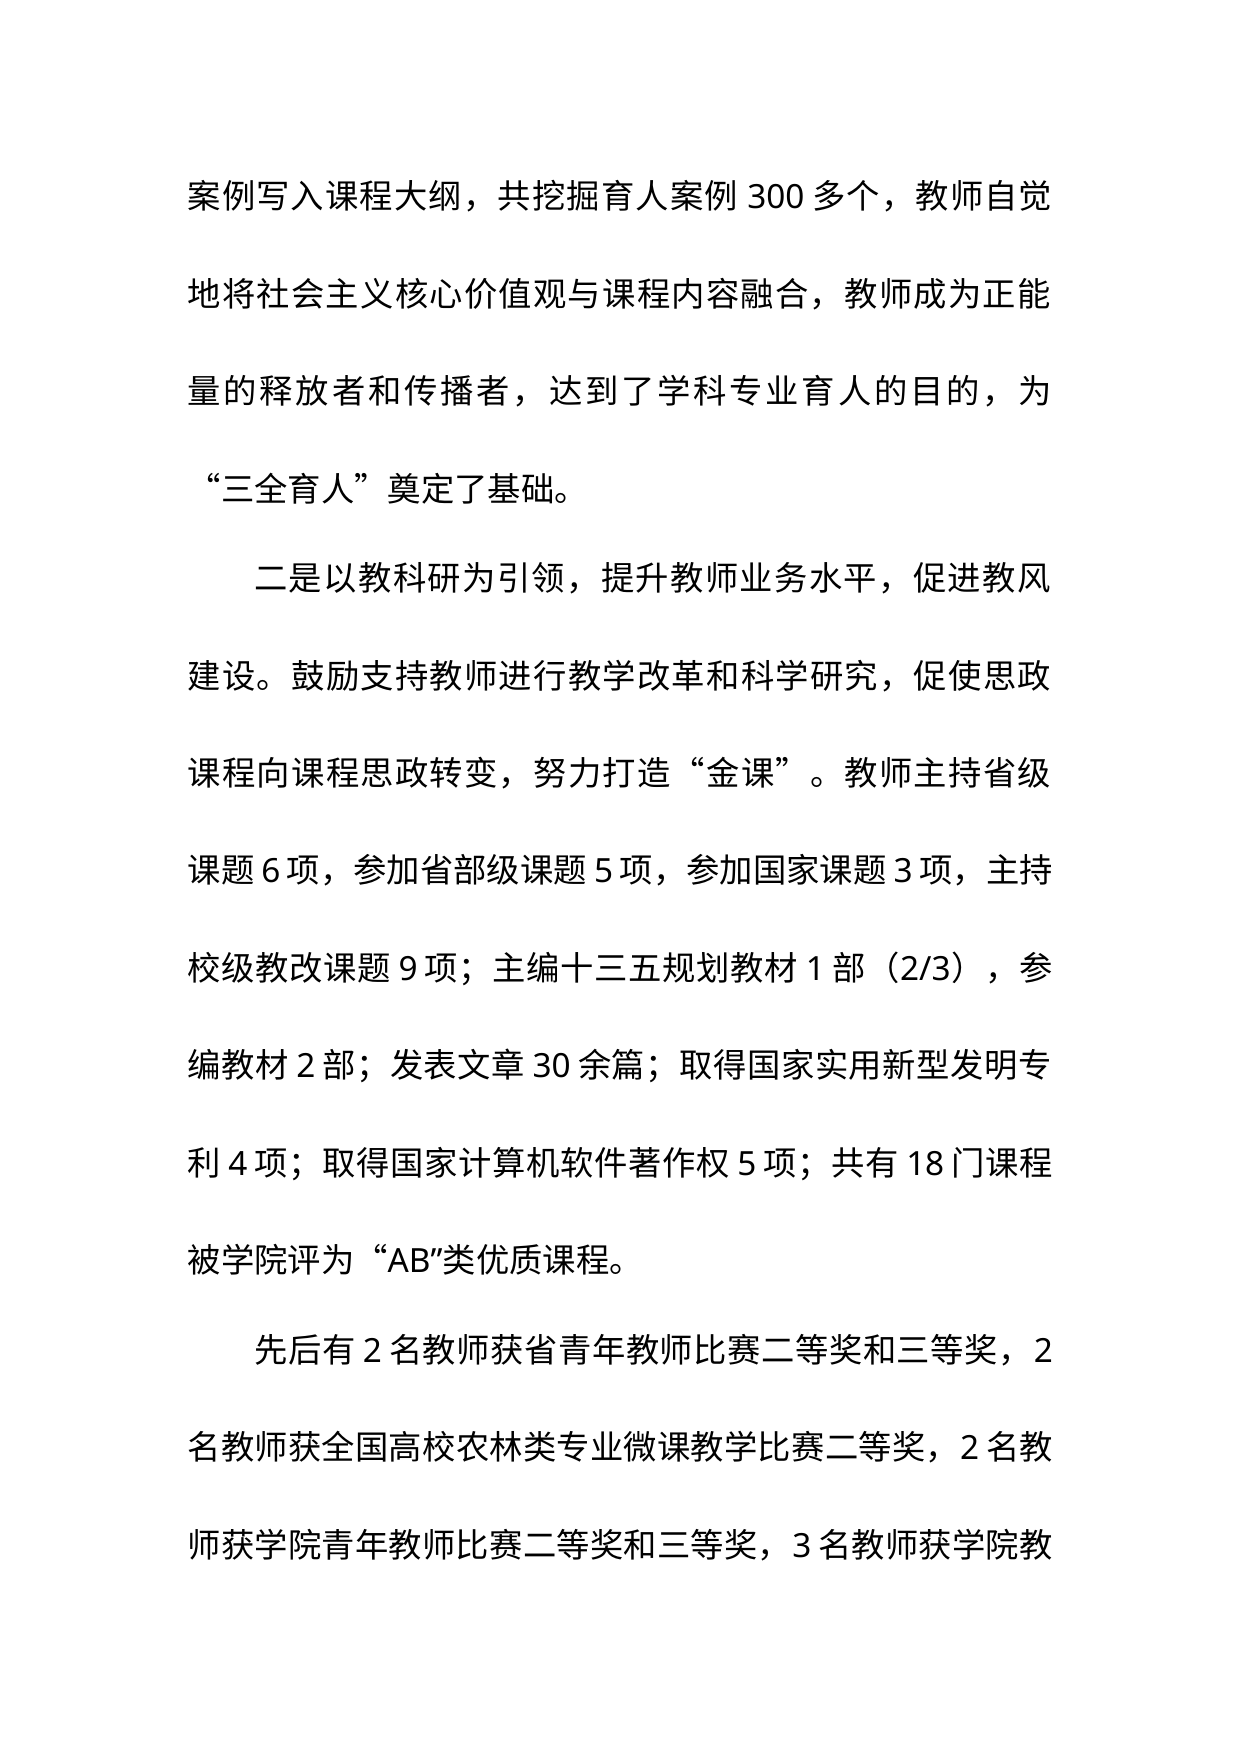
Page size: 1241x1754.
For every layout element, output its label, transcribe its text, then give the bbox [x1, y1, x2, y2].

text 二是以教科研为引领，提升教师业务水平，促进教风建设。鼓励支持教师进行教学改革和科学研究，促使思政课程向课程思政转变，努力打造“金课”。教师主持省级课题6项，参加省部级课题5项，参加国家课题3项，主持校级教改课题9项；主编十三五规划教材1部（2/3），参编教材2部；发表文章30余篇；取得国家实用新型发明专利4项；取得国家计算机软件著作权5项；共有18门课程被学院评为“AB”类优质课程。 [187, 543, 1053, 1291]
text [187, 162, 1053, 519]
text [187, 1315, 1053, 1575]
